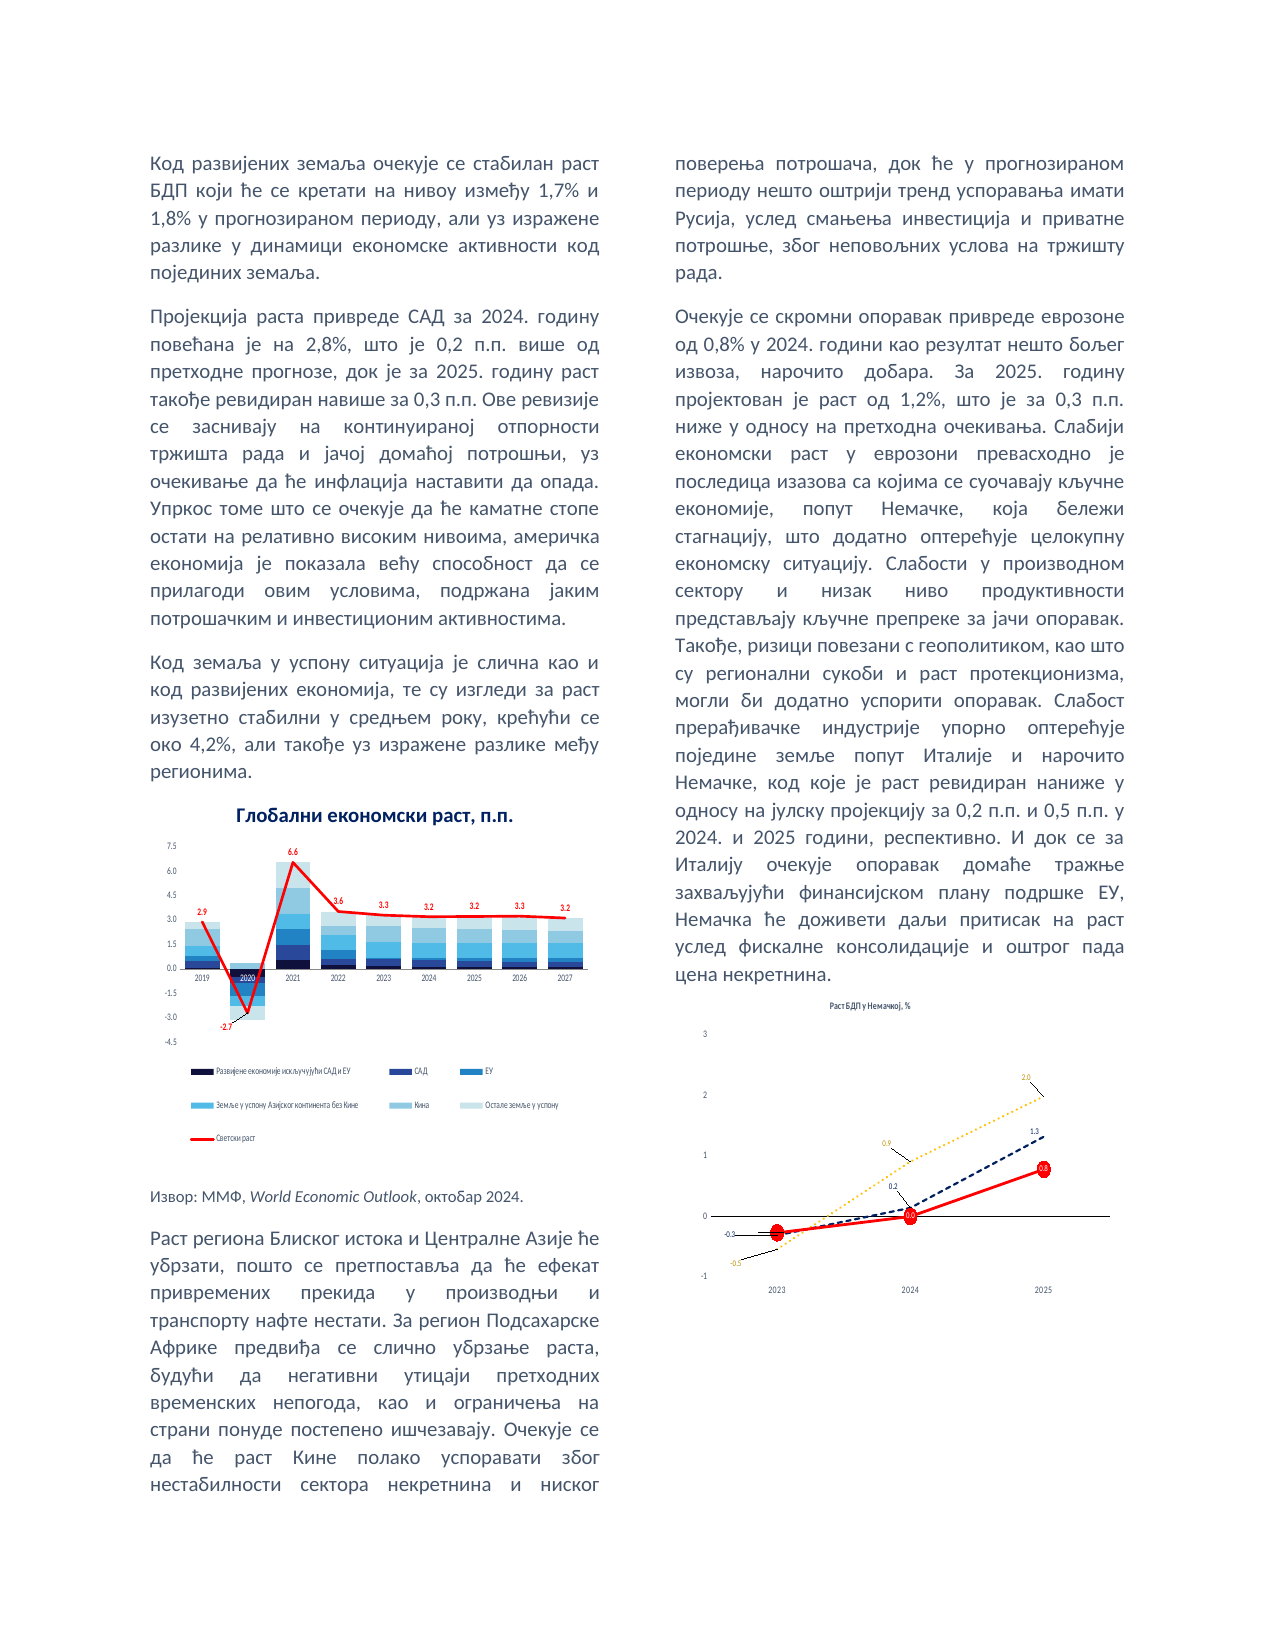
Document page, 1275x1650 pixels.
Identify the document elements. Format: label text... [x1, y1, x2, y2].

text Глобални економски раст, п.п. [150, 803, 600, 828]
text Код развијених земаља очекује се стабилан раст БДП који ће се кретати на нивоу између 1,7% и 1,8% у прогнозираном периоду, али уз изражене разлике у динамици економске активности код појединих земаља. [150, 150, 600, 285]
text Код земаља у успону ситуација је слична као и код развијених економија, те су изгледи за раст изузетно стабилни у средњем року, крећући се око 4,2%, али такође уз изражене разлике међу регионима. [150, 649, 600, 784]
text Очекује се скромни опоравак привреде еврозоне од 0,8% у 2024. години као резултат нешто бољег извоза, нарочито добара. За 2025. годину пројектован је раст од 1,2%, што је за 0,3 п.п. ниже у односу на претходна очекивања. Слабији економски раст у еврозони превасходно је последица изазова са којима се суочавају кључне економије, попут Немачке, која бележи стагнацију, што додатно оптерећује целокупну економску ситуацију. Слабости у производном сектору и низак ниво продуктивности представљају кључне препреке за јачи опоравак. Такође, ризици повезани с геополитиком, као што су регионални сукоби и раст протекционизма, могли би додатно успорити опоравак. Слабост прерађивачке индустрије упорно оптерећује поједине земље попут Италије и нарочито Немачке, код које је раст ревидиран наниже у односу на јулску пројекцију за 0,2 п.п. и 0,5 п.п. у 2024. и 2025 години, респективно. И док се за Италију очекује опоравак домаће тражње захваљујући финансијском плану подршке ЕУ, Немачка ће доживети даљи притисак на раст услед фискалне консолидације и оштрог пада цена некретнина. [675, 304, 1125, 987]
text Пројекција раста привреде САД за 2024. годину повећана је на 2,8%, што је 0,2 п.п. више од претходне прогнозе, док је за 2025. годину раст такође ревидиран навише за 0,3 п.п. Ове ревизије се заснивају на континуираној отпорности тржишта рада и јачој домаћој потрошњи, уз очекивање да ће инфлација наставити да опада. Упркос томе што се очекује да ће каматне стопе остати на релативно високим нивоима, америчка економија је показала већу способност да се прилагоди овим условима, подржана јаким потрошачким и инвестиционим активностима. [150, 304, 600, 630]
text Раст региона Блиског истока и Централне Азије ће убрзати, пошто се претпоставља да ће ефекат привремених прекида у производњи и транспорту нафте нестати. За регион Подсахарске Африке предвиђа се слично убрзање раста, будући да негативни утицаји претходних временских непогода, као и ограничења на страни понуде постепено ишчезавају. Очекује се да ће раст Кине полако успоравати због нестабилности сектора некретнина и ниског поверења потрошача, док ће у прогнозираном периоду нешто оштрији тренд успоравања имати Русија, услед смањења инвестиција и приватне потрошње, због неповољних услова на тржишту рада. [150, 1225, 600, 1497]
text Раст региона Блиског истока и Централне Азије ће убрзати, пошто се претпоставља да ће ефекат привремених прекида у производњи и транспорту нафте нестати. За регион Подсахарске Африке предвиђа се слично убрзање раста, будући да негативни утицаји претходних временских непогода, као и ограничења на страни понуде постепено ишчезавају. Очекује се да ће раст Кине полако успоравати због нестабилности сектора некретнина и ниског поверења потрошача, док ће у прогнозираном периоду нешто оштрији тренд успоравања имати Русија, услед смањења инвестиција и приватне потрошње, због неповољних услова на тржишту рада. [675, 150, 1125, 285]
text Извор: ММФ, World Economic Outlook, октобар 2024. [150, 1186, 600, 1207]
